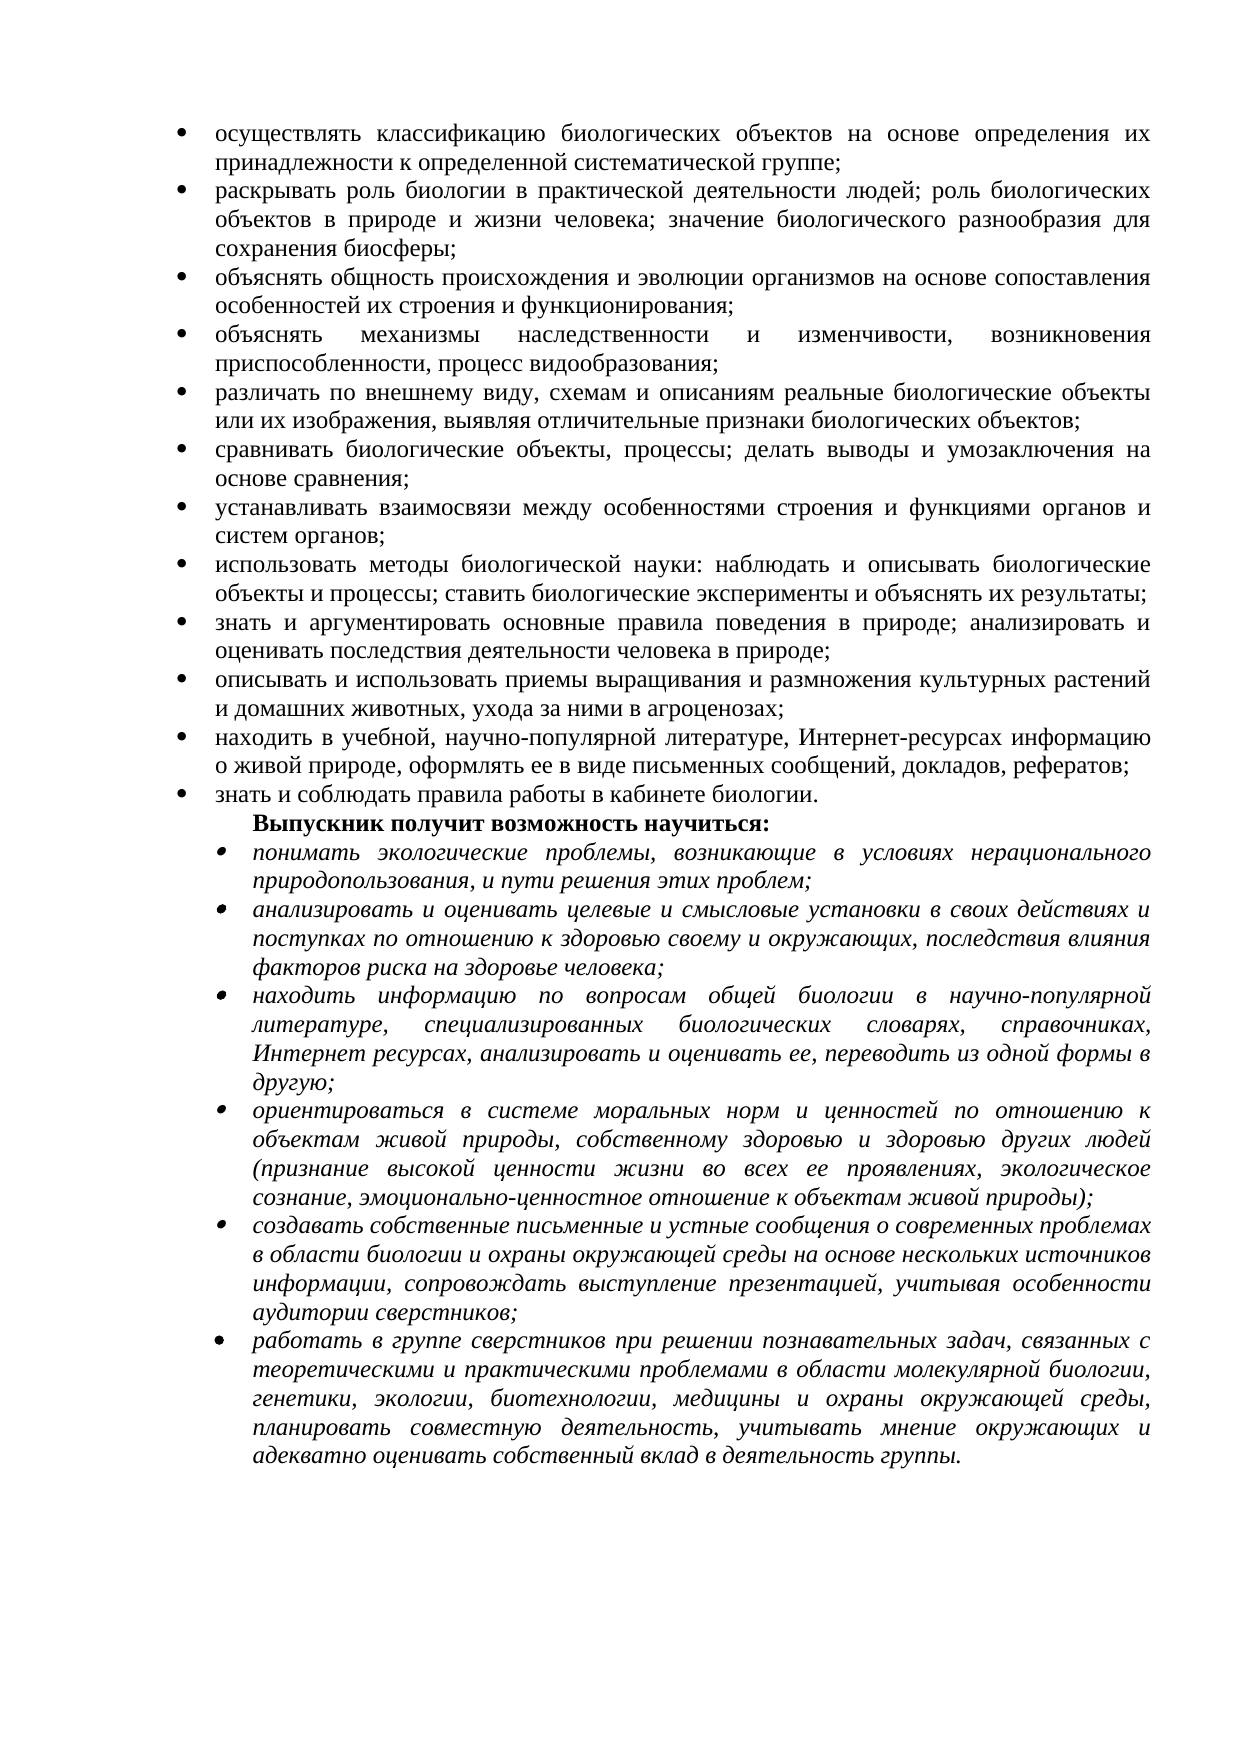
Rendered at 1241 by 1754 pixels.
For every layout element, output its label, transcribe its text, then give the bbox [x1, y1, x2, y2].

list создавать собственные письменные и устные сообщения о современных проблемах в области биологии и охраны окружающей среды на основе нескольких источников информации, сопровождать выступление презентацией, учитывая особенности аудитории сверстников; [215, 1211, 1152, 1326]
list находить в учебной, научно-популярной литературе, Интернет-ресурсах информацию о живой природе, оформлять ее в виде письменных сообщений, докладов, рефератов; [177, 722, 1152, 779]
list анализировать и оценивать целевые и смысловые установки в своих действиях и поступках по отношению к здоровью своему и окружающих, последствия влияния факторов риска на здоровье человека; [215, 894, 1152, 981]
list Выпускник получит возможность научиться: [252, 808, 1152, 837]
list использовать методы биологической науки: наблюдать и описывать биологические объекты и процессы; ставить биологические эксперименты и объяснять их результаты; [177, 549, 1152, 607]
list знать и соблюдать правила работы в кабинете биологии. [177, 779, 1152, 808]
list объяснять механизмы наследственности и изменчивости, возникновения приспособленности, процесс видообразования; [177, 319, 1152, 377]
list осуществлять классификацию биологических объектов на основе определения их принадлежности к определенной систематической группе; [177, 118, 1152, 176]
list сравнивать биологические объекты, процессы; делать выводы и умозаключения на основе сравнения; [177, 434, 1152, 492]
list работать в группе сверстников при решении познавательных задач, связанных с теоретическими и практическими проблемами в области молекулярной биологии, генетики, экологии, биотехнологии, медицины и охраны окружающей среды, планировать совместную деятельность, учитывать мнение окружающих и адекватно оценивать собственный вклад в деятельность группы. [215, 1326, 1152, 1469]
list раскрывать роль биологии в практической деятельности людей; роль биологических объектов в природе и жизни человека; значение биологического разнообразия для сохранения биосферы; [177, 176, 1152, 262]
list объяснять общность происхождения и эволюции организмов на основе сопоставления особенностей их строения и функционирования; [177, 262, 1152, 319]
list понимать экологические проблемы, возникающие в условиях нерационального природопользования, и пути решения этих проблем; [215, 837, 1152, 894]
list знать и аргументировать основные правила поведения в природе; анализировать и оценивать последствия деятельности человека в природе; [177, 607, 1152, 664]
list устанавливать взаимосвязи между особенностями строения и функциями органов и систем органов; [177, 492, 1152, 549]
list различать по внешнему виду, схемам и описаниям реальные биологические объекты или их изображения, выявляя отличительные признаки биологических объектов; [177, 377, 1152, 434]
list описывать и использовать приемы выращивания и размножения культурных растений и домашних животных, ухода за ними в агроценозах; [177, 664, 1152, 722]
list ориентироваться в системе моральных норм и ценностей по отношению к объектам живой природы, собственному здоровью и здоровью других людей (признание высокой ценности жизни во всех ее проявлениях, экологическое сознание, эмоционально-ценностное отношение к объектам живой природы); [215, 1096, 1152, 1211]
list находить информацию по вопросам общей биологии в научно-популярной литературе, специализированных биологических словарях, справочниках, Интернет ресурсах, анализировать и оценивать ее, переводить из одной формы в другую; [215, 981, 1152, 1096]
